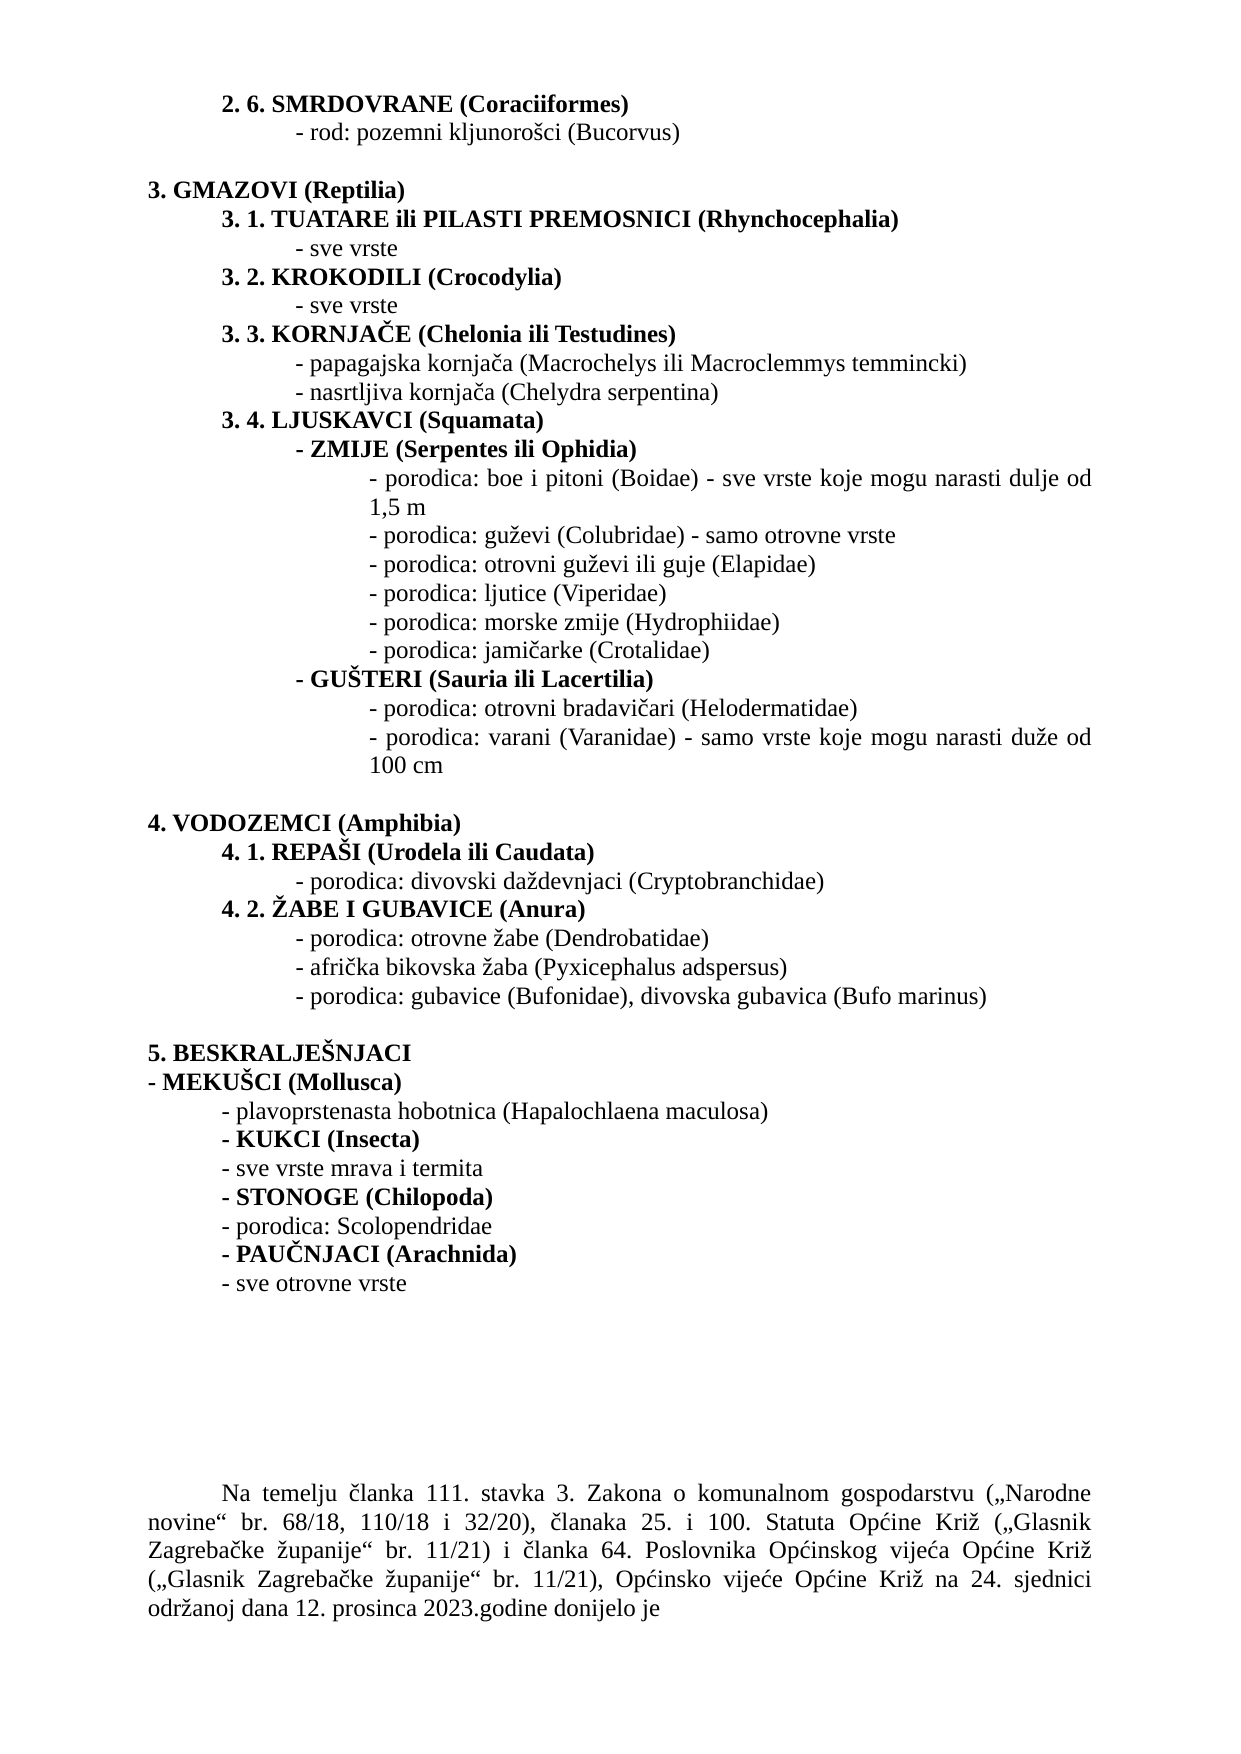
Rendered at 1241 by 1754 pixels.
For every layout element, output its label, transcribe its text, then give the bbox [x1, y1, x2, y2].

text - porodica: gubavice (Bufonidae), divovska gubavica (Bufo marinus) [221, 981, 1093, 1009]
text 3. 2. KROKODILI (Crocodylia) [221, 262, 1093, 290]
text - ZMIJE (Serpentes ili Ophidia) [221, 434, 1093, 463]
text 4. 1. REPAŠI (Urodela ili Caudata) [221, 837, 1093, 866]
text - porodica: divovski daždevnjaci (Cryptobranchidae) [221, 866, 1093, 894]
text 3. 3. KORNJAČE (Chelonia ili Testudines) [221, 319, 1093, 348]
text - STONOGE (Chilopoda) [148, 1182, 1093, 1211]
text - sve vrste [295, 290, 1093, 319]
text 5. BESKRALJEŠNJACI [148, 1038, 1093, 1067]
text - papagajska kornjača (Macrochelys ili Macroclemmys temmincki) [221, 348, 1093, 377]
text 4. 2. ŽABE I GUBAVICE (Anura) [221, 894, 1093, 923]
text - afrička bikovska žaba (Pyxicephalus adspersus) [221, 952, 1093, 981]
text Na temelju članka 111. stavka 3. Zakona o komunalnom gospodarstvu („Narodne novine“ br. 68/18, 110/18 i 32/20), članaka 25. i 100. Statuta Općine Križ („Glasnik Zagrebačke županije“ br. 11/21) i članka 64. Poslovnika Općinskog vijeća Općine Križ („Glasnik Zagrebačke županije“ br. 11/21), Općinsko vijeće Općine Križ na 24. sjednici održanoj dana 12. prosinca 2023.godine donijelo je [148, 1478, 1093, 1622]
text - sve otrovne vrste [148, 1268, 1093, 1297]
text - MEKUŠCI (Mollusca) [148, 1067, 1093, 1096]
text - KUKCI (Insecta) [148, 1124, 1093, 1153]
text - sve vrste mrava i termita [148, 1153, 1093, 1182]
text 3. GMAZOVI (Reptilia) [148, 175, 1093, 204]
text - porodica: morske zmije (Hydrophiidae) [369, 607, 1093, 635]
text - porodica: jamičarke (Crotalidae) [369, 635, 1093, 664]
text - rod: pozemni kljunorošci (Bucorvus) [295, 117, 1093, 146]
text - porodica: ljutice (Viperidae) [369, 578, 1093, 607]
text - GUŠTERI (Sauria ili Lacertilia) [221, 664, 1093, 693]
text - porodica: Scolopendridae [148, 1211, 1093, 1239]
text - porodica: otrovne žabe (Dendrobatidae) [221, 923, 1093, 952]
text - sve vrste [295, 233, 1093, 262]
text 3. 4. LJUSKAVCI (Squamata) [221, 405, 1093, 434]
text - porodica: guževi (Colubridae) - samo otrovne vrste [369, 520, 1093, 549]
text 2. 6. SMRDOVRANE (Coraciiformes) [221, 89, 1093, 117]
text - porodica: varani (Varanidae) - samo vrste koje mogu narasti duže od 100 cm [369, 722, 1093, 779]
text 4. VODOZEMCI (Amphibia) [148, 808, 1093, 837]
text - plavoprstenasta hobotnica (Hapalochlaena maculosa) [148, 1096, 1093, 1124]
text - PAUČNJACI (Arachnida) [148, 1239, 1093, 1268]
text - nasrtljiva kornjača (Chelydra serpentina) [295, 377, 1093, 405]
text - porodica: boe i pitoni (Boidae) - sve vrste koje mogu narasti dulje od 1,5 m [369, 463, 1093, 520]
text 3. 1. TUATARE ili PILASTI PREMOSNICI (Rhynchocephalia) [221, 204, 1093, 233]
text - porodica: otrovni bradavičari (Helodermatidae) [369, 693, 1093, 722]
text - porodica: otrovni guževi ili guje (Elapidae) [369, 549, 1093, 578]
